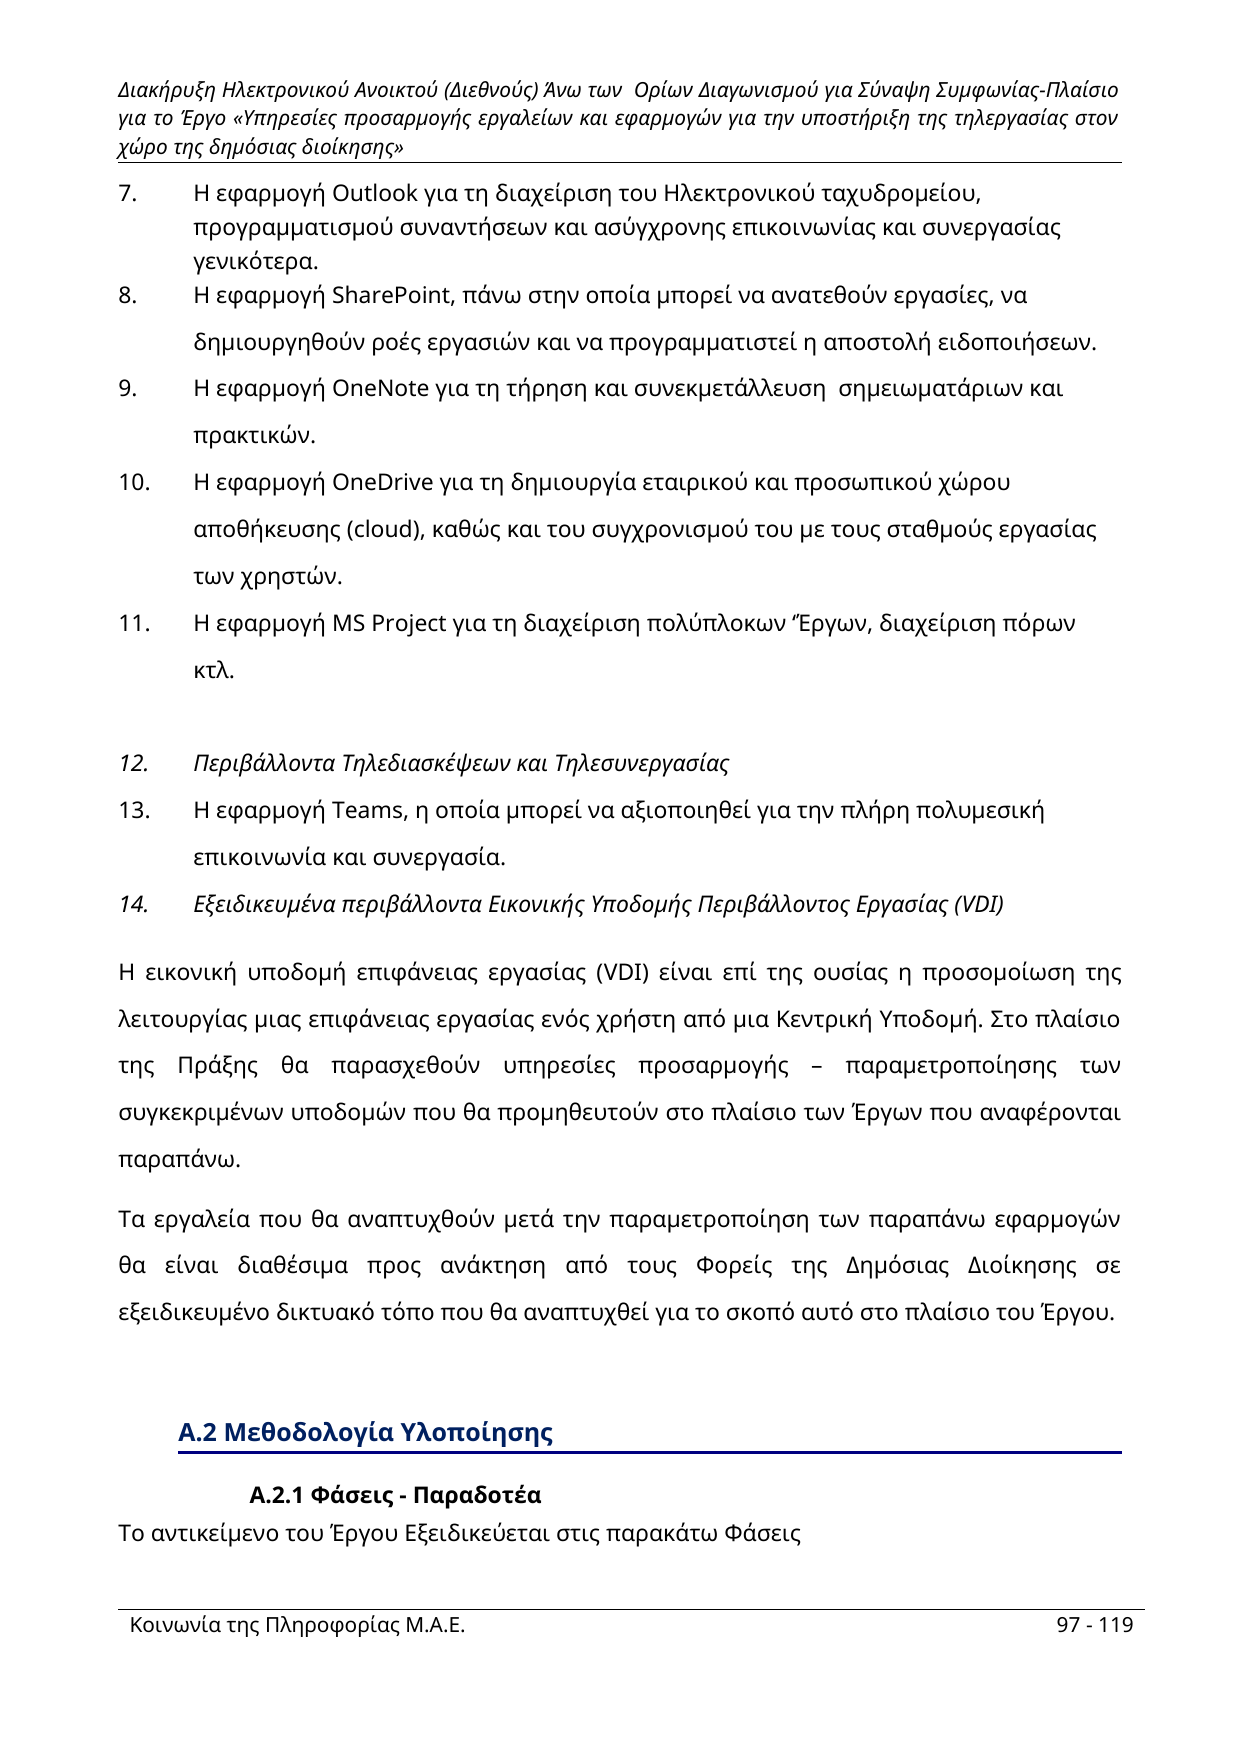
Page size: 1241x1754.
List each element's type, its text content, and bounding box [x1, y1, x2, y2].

list Η εφαρμογή Teams, η οποία μπορεί να αξιοποιηθεί για την πλήρη πολυμεσική επικοινωνία και συνεργασία. [118, 794, 1122, 872]
list Η εφαρμογή OneNote για τη τήρηση και συνεκμετάλλευση σημειωματάριων και πρακτικών. [118, 372, 1122, 450]
list Εξειδικευμένα περιβάλλοντα Εικονικής Υποδομής Περιβάλλοντος Εργασίας (VDI) [118, 888, 1122, 919]
list Η εφαρμογή OneDrive για τη δημιουργία εταιρικού και προσωπικού χώρου αποθήκευσης (cloud), καθώς και του συγχρονισμού του με τους σταθμούς εργασίας των χρηστών. [118, 466, 1122, 591]
list Η εφαρμογή SharePoint, πάνω στην οποία μπορεί να ανατεθούν εργασίες, να δημιουργηθούν ροές εργασιών και να προγραμματιστεί η αποστολή ειδοποιήσεων. [118, 278, 1122, 357]
text Τα εργαλεία που θα αναπτυχθούν μετά την παραμετροποίηση των παραπάνω εφαρμογών θα είναι διαθέσιμα προς ανάκτηση από τους Φορείς της Δημόσιας Διοίκησης σε εξειδικευμένο δικτυακό τόπο που θα αναπτυχθεί για το σκοπό αυτό στο πλαίσιο του Έργου. [118, 1202, 1122, 1327]
list Η εφαρμογή MS Project για τη διαχείριση πολύπλοκων ‘Έργων, διαχείριση πόρων κτλ. [118, 607, 1122, 685]
list Περιβάλλοντα Τηλεδιασκέψεων και Τηλεσυνεργασίας [118, 747, 1122, 778]
text Το αντικείμενο του Έργου Εξειδικεύεται στις παρακάτω Φάσεις [118, 1517, 1122, 1548]
subtitle Α.2.1 Φάσεις - Παραδοτέα [249, 1479, 1122, 1511]
subtitle Α.2 Μεθοδολογία Υλοποίησης [178, 1415, 1122, 1451]
list Η εφαρμογή Outlook για τη διαχείριση του Ηλεκτρονικού ταχυδρομείου, προγραμματισμού συναντήσεων και ασύγχρονης επικοινωνίας και συνεργασίας γενικότερα. [118, 177, 1122, 276]
text Η εικονική υποδομή επιφάνειας εργασίας (VDI) είναι επί της ουσίας η προσομοίωση της λειτουργίας μιας επιφάνειας εργασίας ενός χρήστη από μια Κεντρική Υποδομή. Στο πλαίσιο της Πράξης θα παρασχεθούν υπηρεσίες προσαρμογής – παραμετροποίησης των συγκεκριμένων υποδομών που θα προμηθευτούν στο πλαίσιο των Έργων που αναφέρονται παραπάνω. [118, 956, 1122, 1174]
